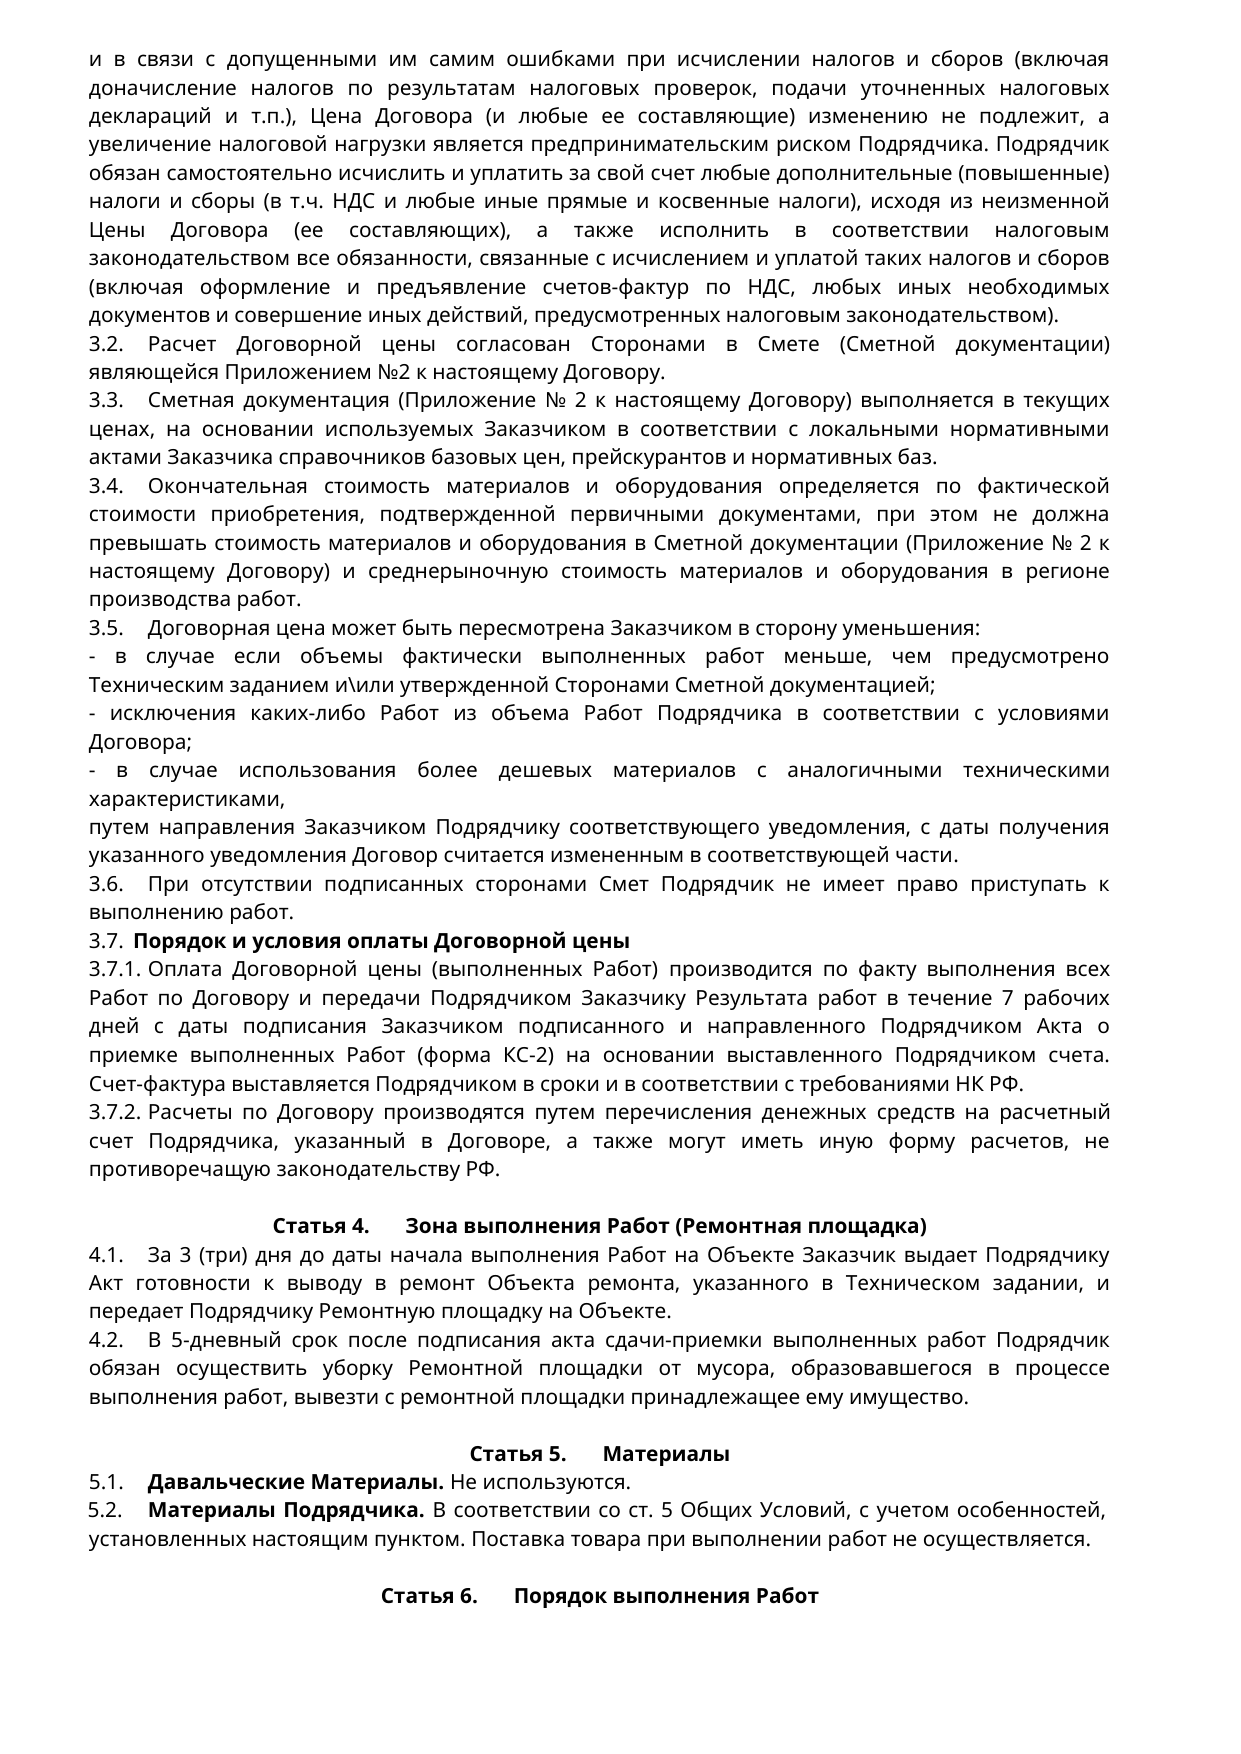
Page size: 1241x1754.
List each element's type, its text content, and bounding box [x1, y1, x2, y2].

list Зона выполнения Работ (Ремонтная площадка) [89, 1211, 1111, 1240]
list Расчет Договорной цены согласован Сторонами в Смете (Сметной документации) являющейся Приложением №2 к настоящему Договору. [89, 329, 1111, 386]
list При отсутствии подписанных сторонами Смет Подрядчик не имеет право приступать к выполнению работ. [89, 869, 1111, 926]
list Расчеты по Договору производятся путем перечисления денежных средств на расчетный счет Подрядчика, указанный в Договоре, а также могут иметь иную форму расчетов, не противоречащую законодательству РФ. [89, 1097, 1111, 1183]
list Окончательная стоимость материалов и оборудования определяется по фактической стоимости приобретения, подтвержденной первичными документами, при этом не должна превышать стоимость материалов и оборудования в Сметной документации (Приложение № 2 к настоящему Договору) и среднерыночную стоимость материалов и оборудования в регионе производства работ. [89, 471, 1111, 613]
list Давальческие Материалы. Не используются. [89, 1467, 1111, 1496]
list Договорная цена может быть пересмотрена Заказчиком в сторону уменьшения: [89, 613, 1111, 641]
list Порядок и условия оплаты Договорной цены [89, 926, 1111, 954]
list путем направления Заказчиком Подрядчику соответствующего уведомления, с даты получения указанного уведомления Договор считается измененным в соответствующей части. [89, 812, 1111, 869]
list В 5-дневный срок после подписания акта сдачи-приемки выполненных работ Подрядчик обязан осуществить уборку Ремонтной площадки от мусора, образовавшегося в процессе выполнения работ, вывезти с ремонтной площадки принадлежащее ему имущество. [89, 1325, 1111, 1410]
list Материалы Подрядчика. В соответствии со ст. 5 Общих Условий, с учетом особенностей, установленных настоящим пунктом. Поставка товара при выполнении работ не осуществляется. [87, 1496, 1107, 1552]
list За 3 (три) дня до даты начала выполнения Работ на Объекте Заказчик выдает Подрядчику Акт готовности к выводу в ремонт Объекта ремонта, указанного в Техническом задании, и передает Подрядчику Ремонтную площадку на Объекте. [89, 1240, 1111, 1325]
list Материалы [89, 1439, 1111, 1467]
list Оплата Договорной цены (выполненных Работ) производится по факту выполнения всех Работ по Договору и передачи Подрядчиком Заказчику Результата работ в течение 7 рабочих дней с даты подписания Заказчиком подписанного и направленного Подрядчиком Акта о приемке выполненных Работ (форма КС-2) на основании выставленного Подрядчиком счета. Счет-фактура выставляется Подрядчиком в сроки и в соответствии с требованиями НК РФ. [89, 954, 1111, 1097]
list - в случае если объемы фактически выполненных работ меньше, чем предусмотрено Техническим заданием и\или утвержденной Сторонами Сметной документацией; [89, 641, 1111, 698]
list Сметная документация (Приложение № 2 к настоящему Договору) выполняется в текущих ценах, на основании используемых Заказчиком в соответствии с локальными нормативными актами Заказчика справочников базовых цен, прейскурантов и нормативных баз. [89, 386, 1111, 471]
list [89, 44, 1111, 329]
list - исключения каких-либо Работ из объема Работ Подрядчика в соответствии с условиями Договора; [89, 698, 1111, 755]
list Порядок выполнения Работ [89, 1581, 1111, 1609]
list - в случае использования более дешевых материалов с аналогичными техническими характеристиками, [89, 755, 1111, 812]
